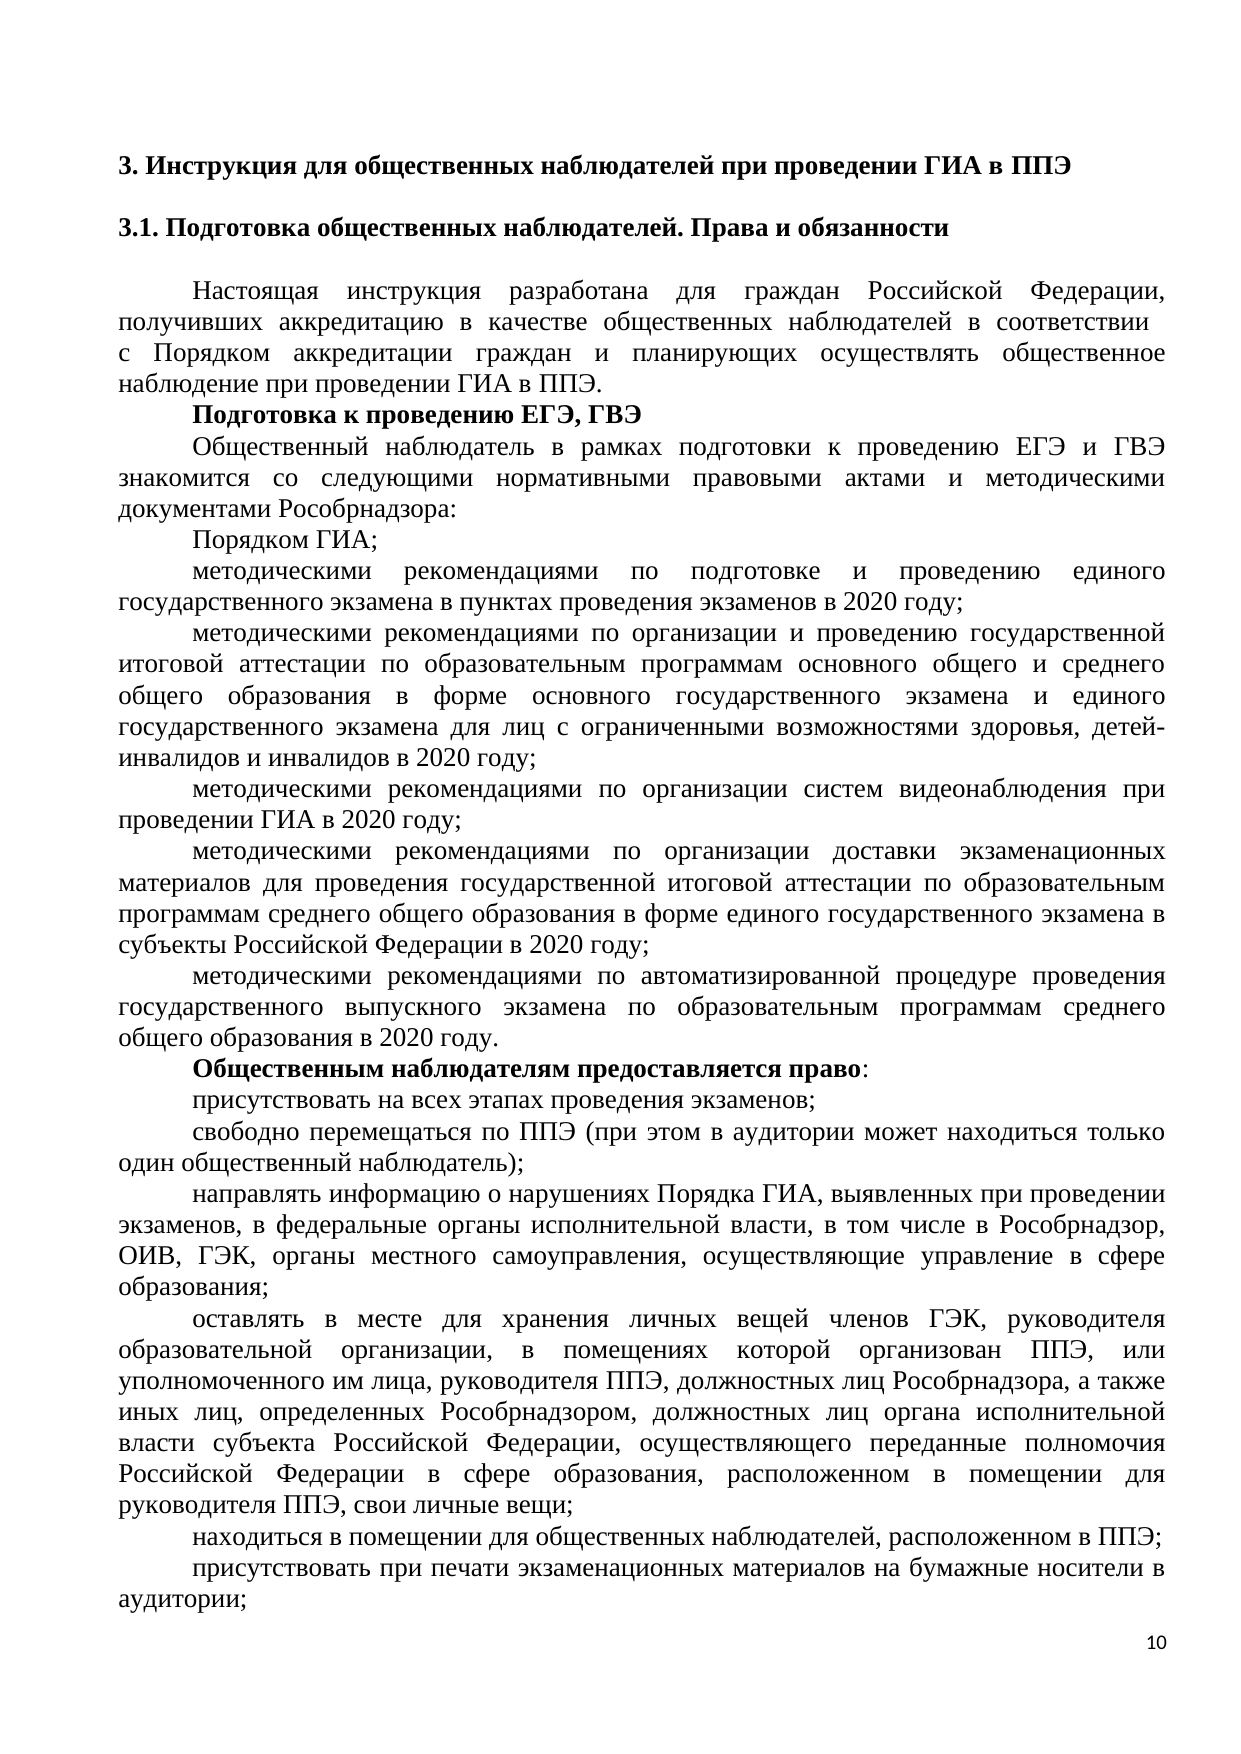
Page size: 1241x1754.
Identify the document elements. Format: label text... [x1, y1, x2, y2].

text Настоящая инструкция разработана для граждан Российской Федерации, получивших аккредитацию в качестве общественных наблюдателей в соответствии с Порядком аккредитации граждан и планирующих осуществлять общественное наблюдение при проведении ГИА в ППЭ. [118, 274, 1167, 398]
text методическими рекомендациями по организации доставки экзаменационных материалов для проведения государственной итоговой аттестации по образовательным программам среднего общего образования в форме единого государственного экзамена в субъекты Российской Федерации в 2020 году; [118, 834, 1167, 959]
text методическими рекомендациями по организации и проведению государственной итоговой аттестации по образовательным программам основного общего и среднего общего образования в форме основного государственного экзамена и единого государственного экзамена для лиц с ограниченными возможностями здоровья, детей-инвалидов и инвалидов в 2020 году; [118, 616, 1167, 772]
text находиться в помещении для общественных наблюдателей, расположенном в ППЭ; [118, 1520, 1167, 1551]
text присутствовать при печати экзаменационных материалов на бумажные носители в аудитории; [118, 1551, 1167, 1613]
subtitle 3. Инструкция для общественных наблюдателей при проведении ГИА в ППЭ [118, 149, 1167, 180]
text Подготовка к проведению ЕГЭ, ГВЭ [118, 398, 1167, 429]
text Общественный наблюдатель в рамках подготовки к проведению ЕГЭ и ГВЭ знакомится со следующими нормативными правовыми актами и методическими документами Рособрнадзора: [118, 429, 1167, 523]
text методическими рекомендациями по подготовке и проведению единого государственного экзамена в пунктах проведения экзаменов в 2020 году; [118, 554, 1167, 616]
text методическими рекомендациями по автоматизированной процедуре проведения государственного выпускного экзамена по образовательным программам среднего общего образования в 2020 году. [118, 959, 1167, 1052]
text присутствовать на всех этапах проведения экзаменов; [118, 1084, 1167, 1115]
text свободно перемещаться по ППЭ (при этом в аудитории может находиться только один общественный наблюдатель); [118, 1115, 1167, 1177]
text Общественным наблюдателям предоставляется право: [118, 1052, 1167, 1084]
text оставлять в месте для хранения личных вещей членов ГЭК, руководителя образовательной организации, в помещениях которой организован ППЭ, или уполномоченного им лица, руководителя ППЭ, должностных лиц Рособрнадзора, а также иных лиц, определенных Рособрнадзором, должностных лиц органа исполнительной власти субъекта Российской Федерации, осуществляющего переданные полномочия Российской Федерации в сфере образования, расположенном в помещении для руководителя ППЭ, свои личные вещи; [118, 1302, 1167, 1520]
text направлять информацию о нарушениях Порядка ГИА, выявленных при проведении экзаменов, в федеральные органы исполнительной власти, в том числе в Рособрнадзор, ОИВ, ГЭК, органы местного самоуправления, осуществляющие управление в сфере образования; [118, 1177, 1167, 1302]
text методическими рекомендациями по организации систем видеонаблюдения при проведении ГИА в 2020 году; [118, 772, 1167, 834]
list 3.1. Подготовка общественных наблюдателей. Права и обязанности [118, 212, 1167, 243]
text Порядком ГИА; [118, 523, 1167, 554]
